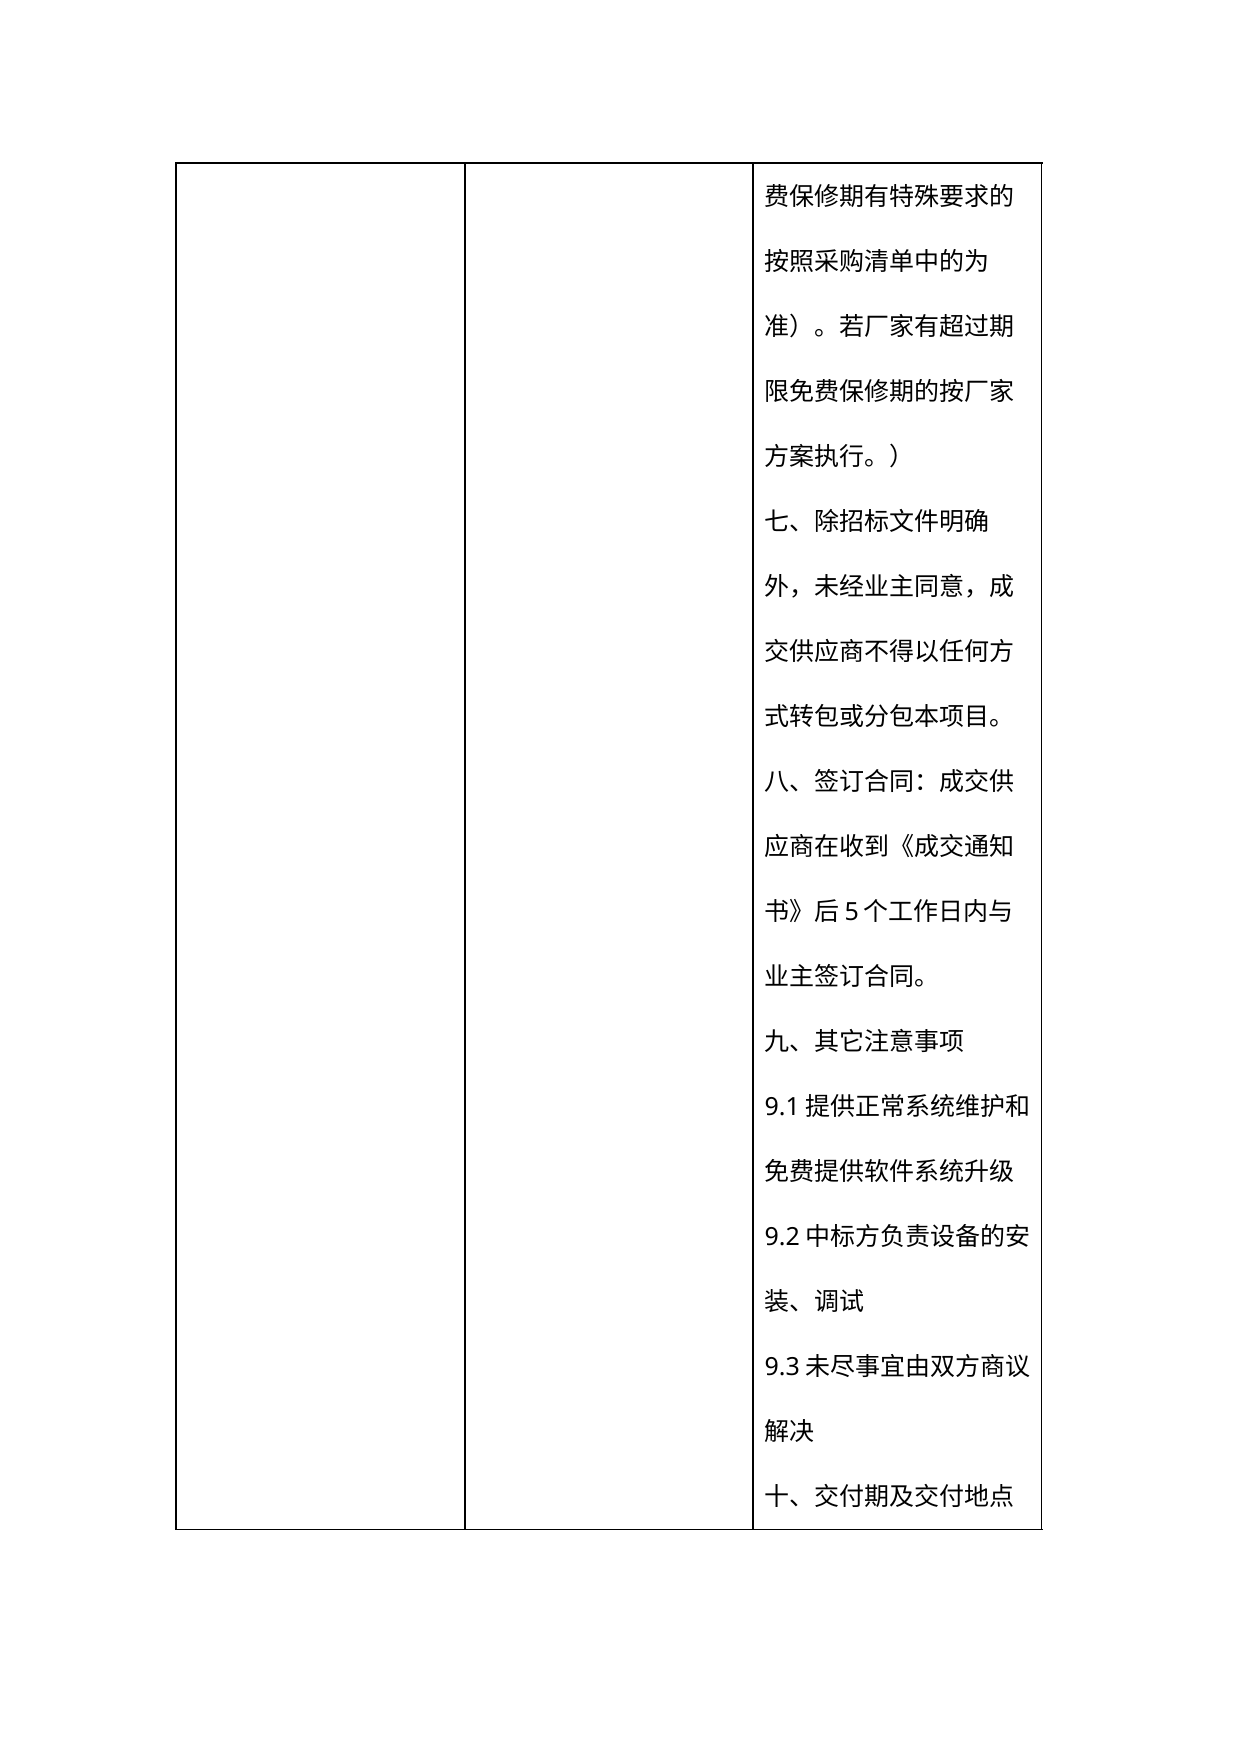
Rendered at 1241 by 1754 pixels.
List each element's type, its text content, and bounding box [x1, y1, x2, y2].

table_cell ★ [177, 164, 464, 1528]
table_cell 1 [466, 164, 752, 1528]
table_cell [754, 164, 1041, 1528]
